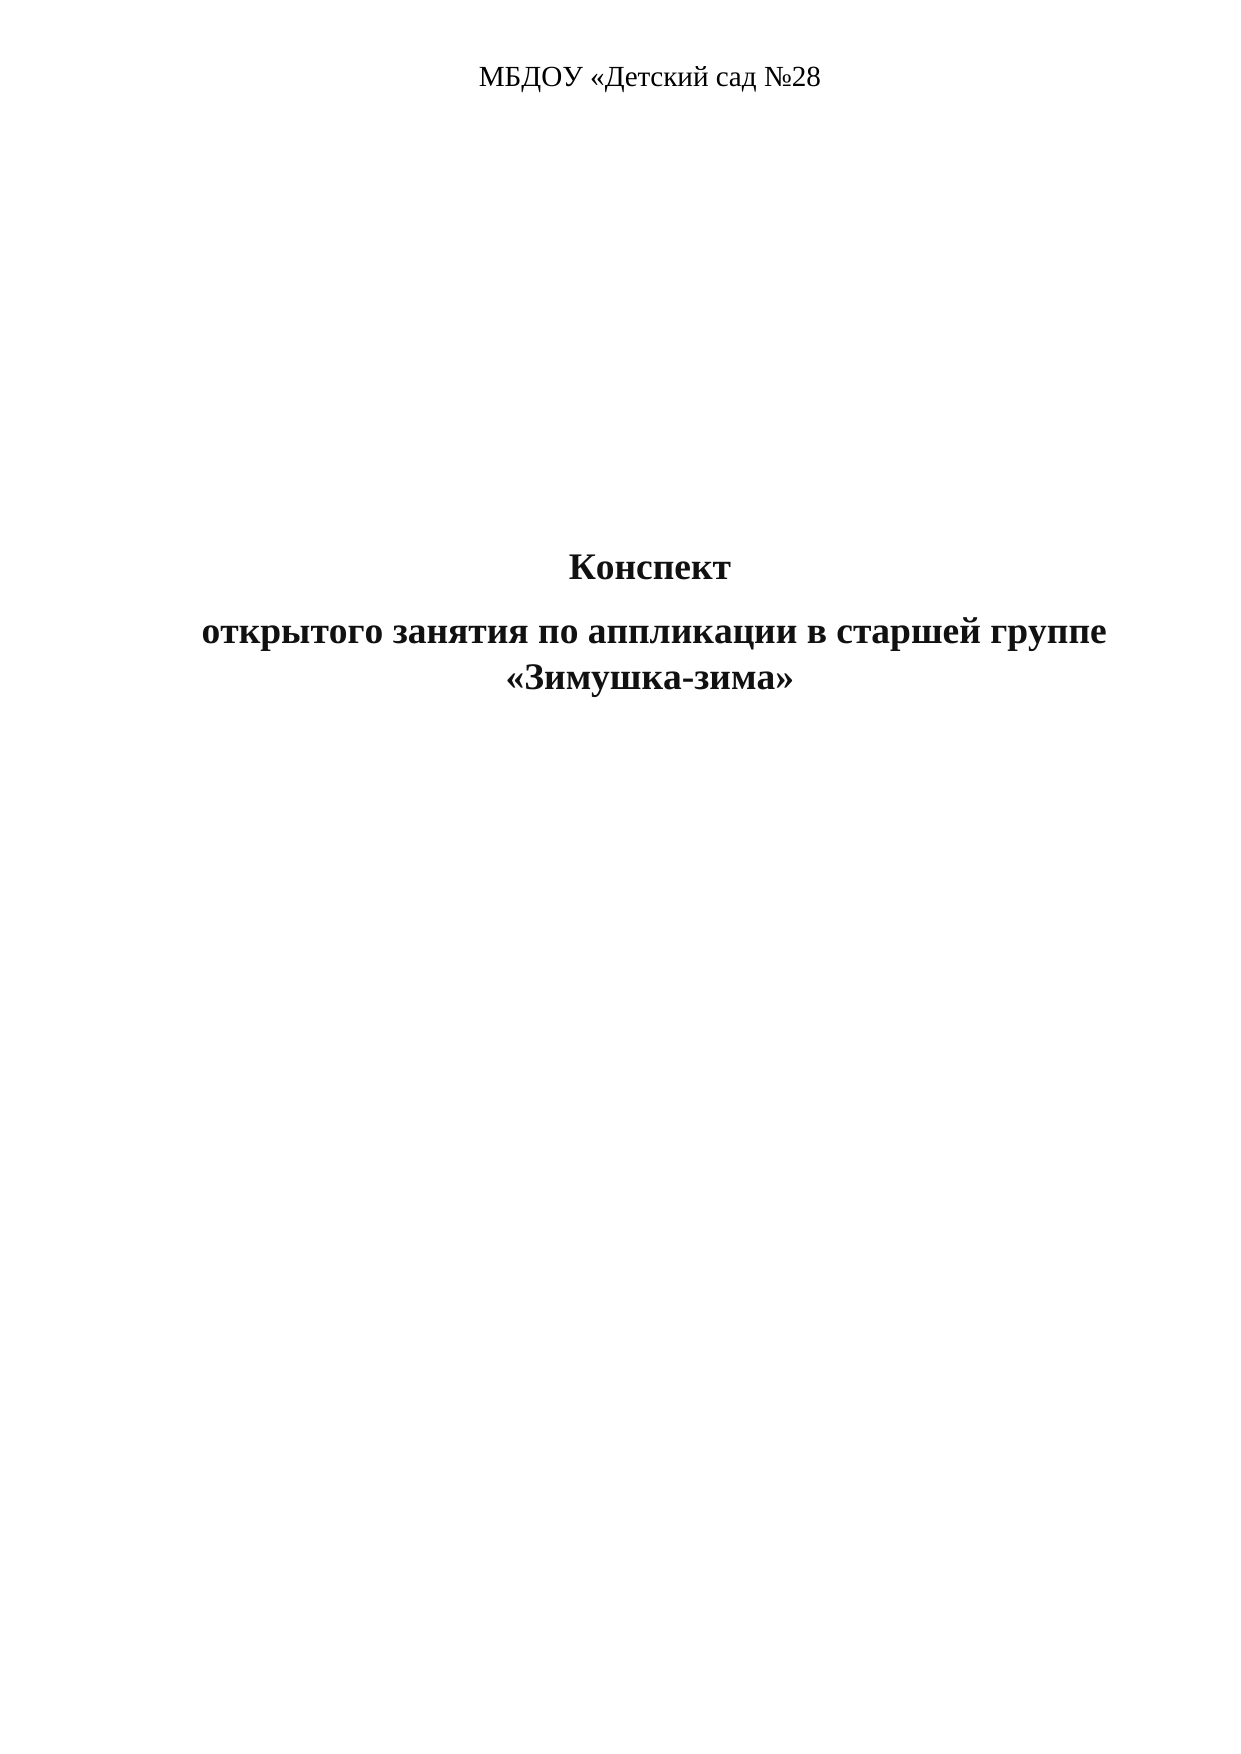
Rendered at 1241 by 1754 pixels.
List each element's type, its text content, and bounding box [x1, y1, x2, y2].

text Конспект [118, 545, 1181, 588]
text МБДОУ «Детский сад №28 [118, 59, 1181, 93]
text открытого занятия по аппликации в старшей группе «Зимушка-зима» [118, 608, 1181, 698]
